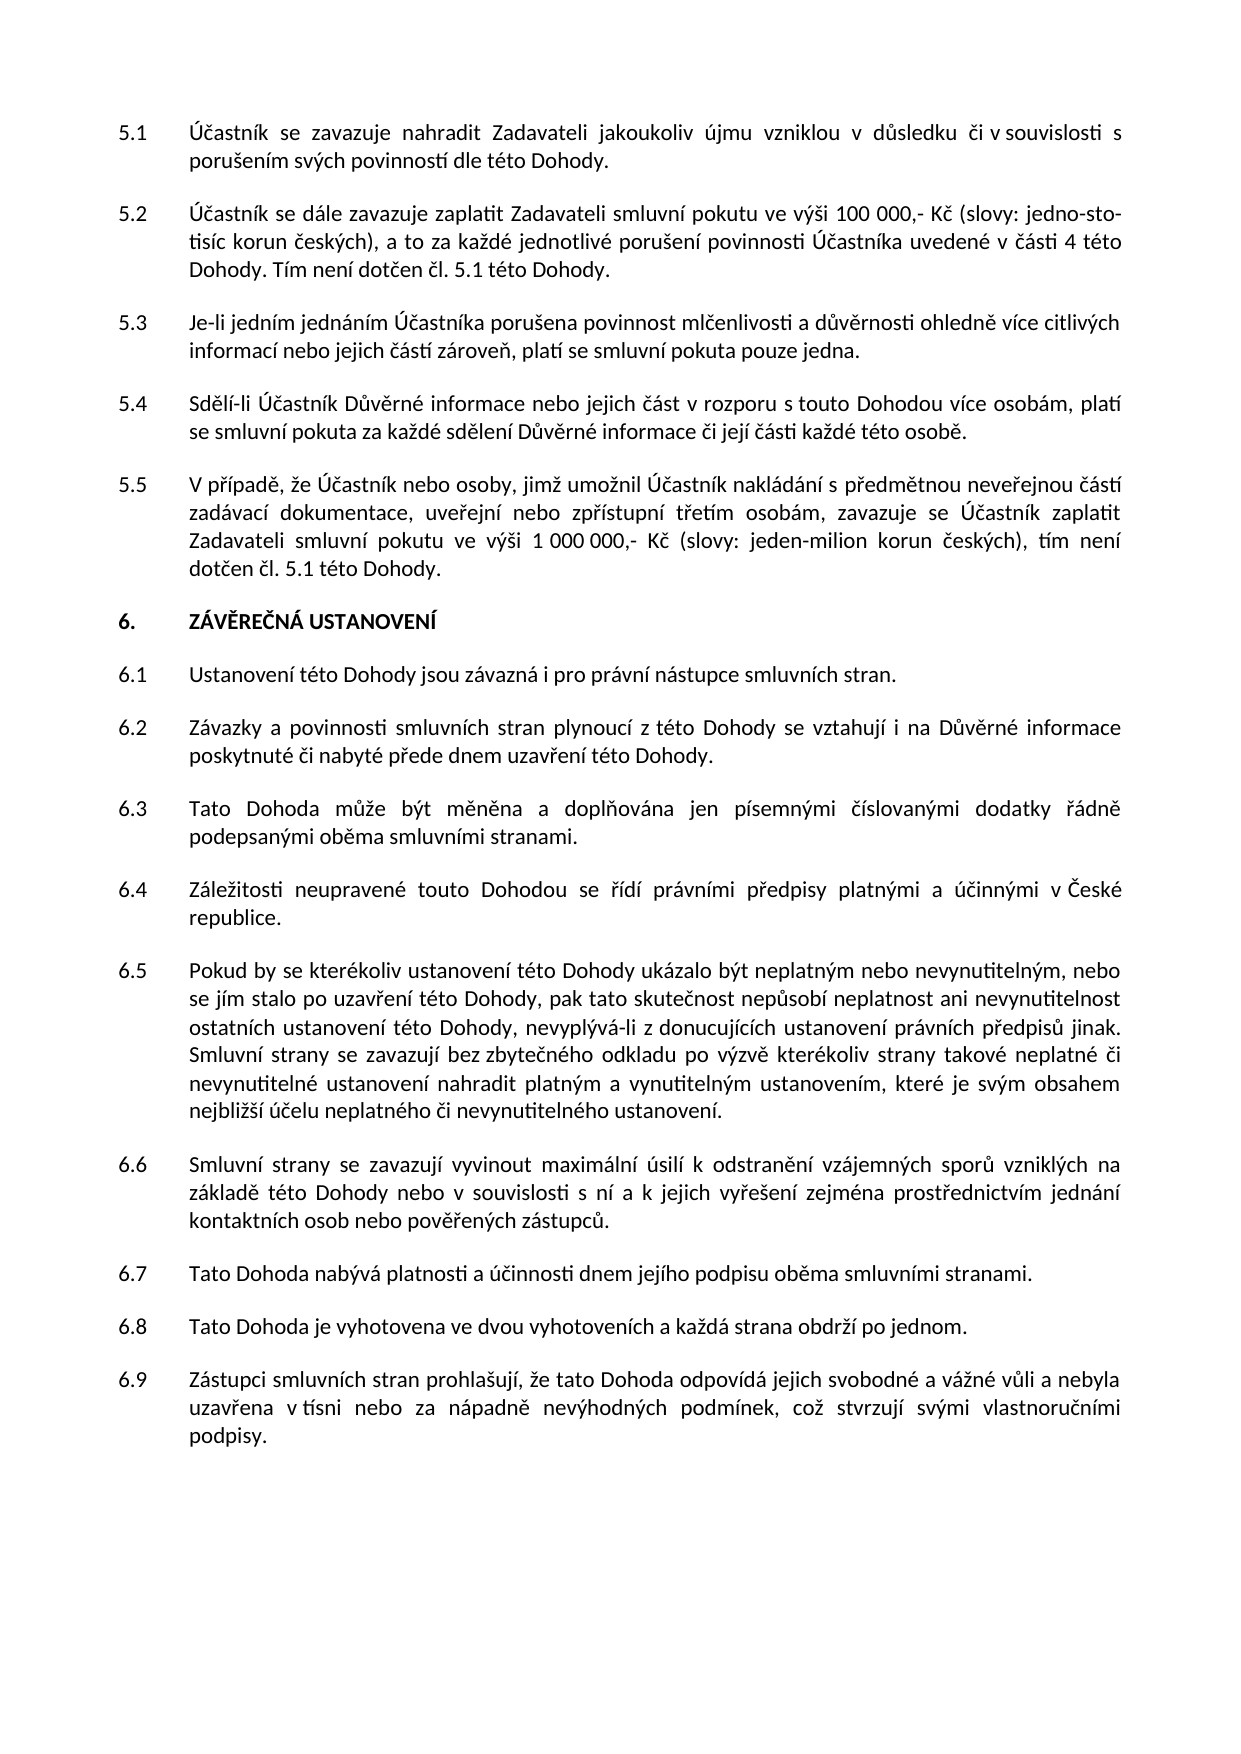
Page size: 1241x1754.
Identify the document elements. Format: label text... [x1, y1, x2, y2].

text Je-li jedním jednáním Účastníka porušena povinnost mlčenlivosti a důvěrnosti ohledně více citlivých informací nebo jejich částí zároveň, platí se smluvní pokuta pouze jedna. [118, 308, 1122, 364]
text Zástupci smluvních stran prohlašují, že tato Dohoda odpovídá jejich svobodné a vážné vůli a nebyla uzavřena v tísni nebo za nápadně nevýhodných podmínek, což stvrzují svými vlastnoručními podpisy. [118, 1365, 1122, 1449]
text Tato Dohoda nabývá platnosti a účinnosti dnem jejího podpisu oběma smluvními stranami. [118, 1259, 1122, 1287]
text Závazky a povinnosti smluvních stran plynoucí z této Dohody se vztahují i na Důvěrné informace poskytnuté či nabyté přede dnem uzavření této Dohody. [118, 713, 1122, 769]
text ZÁVĚREČNÁ USTANOVENÍ [118, 607, 1122, 635]
text Ustanovení této Dohody jsou závazná i pro právní nástupce smluvních stran. [118, 660, 1122, 688]
text Tato Dohoda je vyhotovena ve dvou vyhotoveních a každá strana obdrží po jednom. [118, 1312, 1122, 1340]
text Účastník se dále zavazuje zaplatit Zadavateli smluvní pokutu ve výši 100 000,- Kč (slovy: jedno-sto-tisíc korun českých), a to za každé jednotlivé porušení povinnosti Účastníka uvedené v části 4 této Dohody. Tím není dotčen čl. 5.1 této Dohody. [118, 199, 1122, 283]
text Sdělí-li Účastník Důvěrné informace nebo jejich část v rozporu s touto Dohodou více osobám, platí se smluvní pokuta za každé sdělení Důvěrné informace či její části každé této osobě. [118, 389, 1122, 445]
text Tato Dohoda může být měněna a doplňována jen písemnými číslovanými dodatky řádně podepsanými oběma smluvními stranami. [118, 794, 1122, 851]
text Pokud by se kterékoliv ustanovení této Dohody ukázalo být neplatným nebo nevynutitelným, nebo se jím stalo po uzavření této Dohody, pak tato skutečnost nepůsobí neplatnost ani nevynutitelnost ostatních ustanovení této Dohody, nevyplývá-li z donucujících ustanovení právních předpisů jinak. Smluvní strany se zavazují bez zbytečného odkladu po výzvě kterékoliv strany takové neplatné či nevynutitelné ustanovení nahradit platným a vynutitelným ustanovením, které je svým obsahem nejbližší účelu neplatného či nevynutitelného ustanovení. [118, 957, 1122, 1125]
text V případě, že Účastník nebo osoby, jimž umožnil Účastník nakládání s předmětnou neveřejnou částí zadávací dokumentace, uveřejní nebo zpřístupní třetím osobám, zavazuje se Účastník zaplatit Zadavateli smluvní pokutu ve výši 1 000 000,- Kč (slovy: jeden-milion korun českých), tím není dotčen čl. 5.1 této Dohody. [118, 470, 1122, 582]
text Účastník se zavazuje nahradit Zadavateli jakoukoliv újmu vzniklou v důsledku či v souvislosti s porušením svých povinností dle této Dohody. [118, 118, 1122, 174]
text Smluvní strany se zavazují vyvinout maximální úsilí k odstranění vzájemných sporů vzniklých na základě této Dohody nebo v souvislosti s ní a k jejich vyřešení zejména prostřednictvím jednání kontaktních osob nebo pověřených zástupců. [118, 1150, 1122, 1234]
text Záležitosti neupravené touto Dohodou se řídí právními předpisy platnými a účinnými v České republice. [118, 876, 1122, 932]
